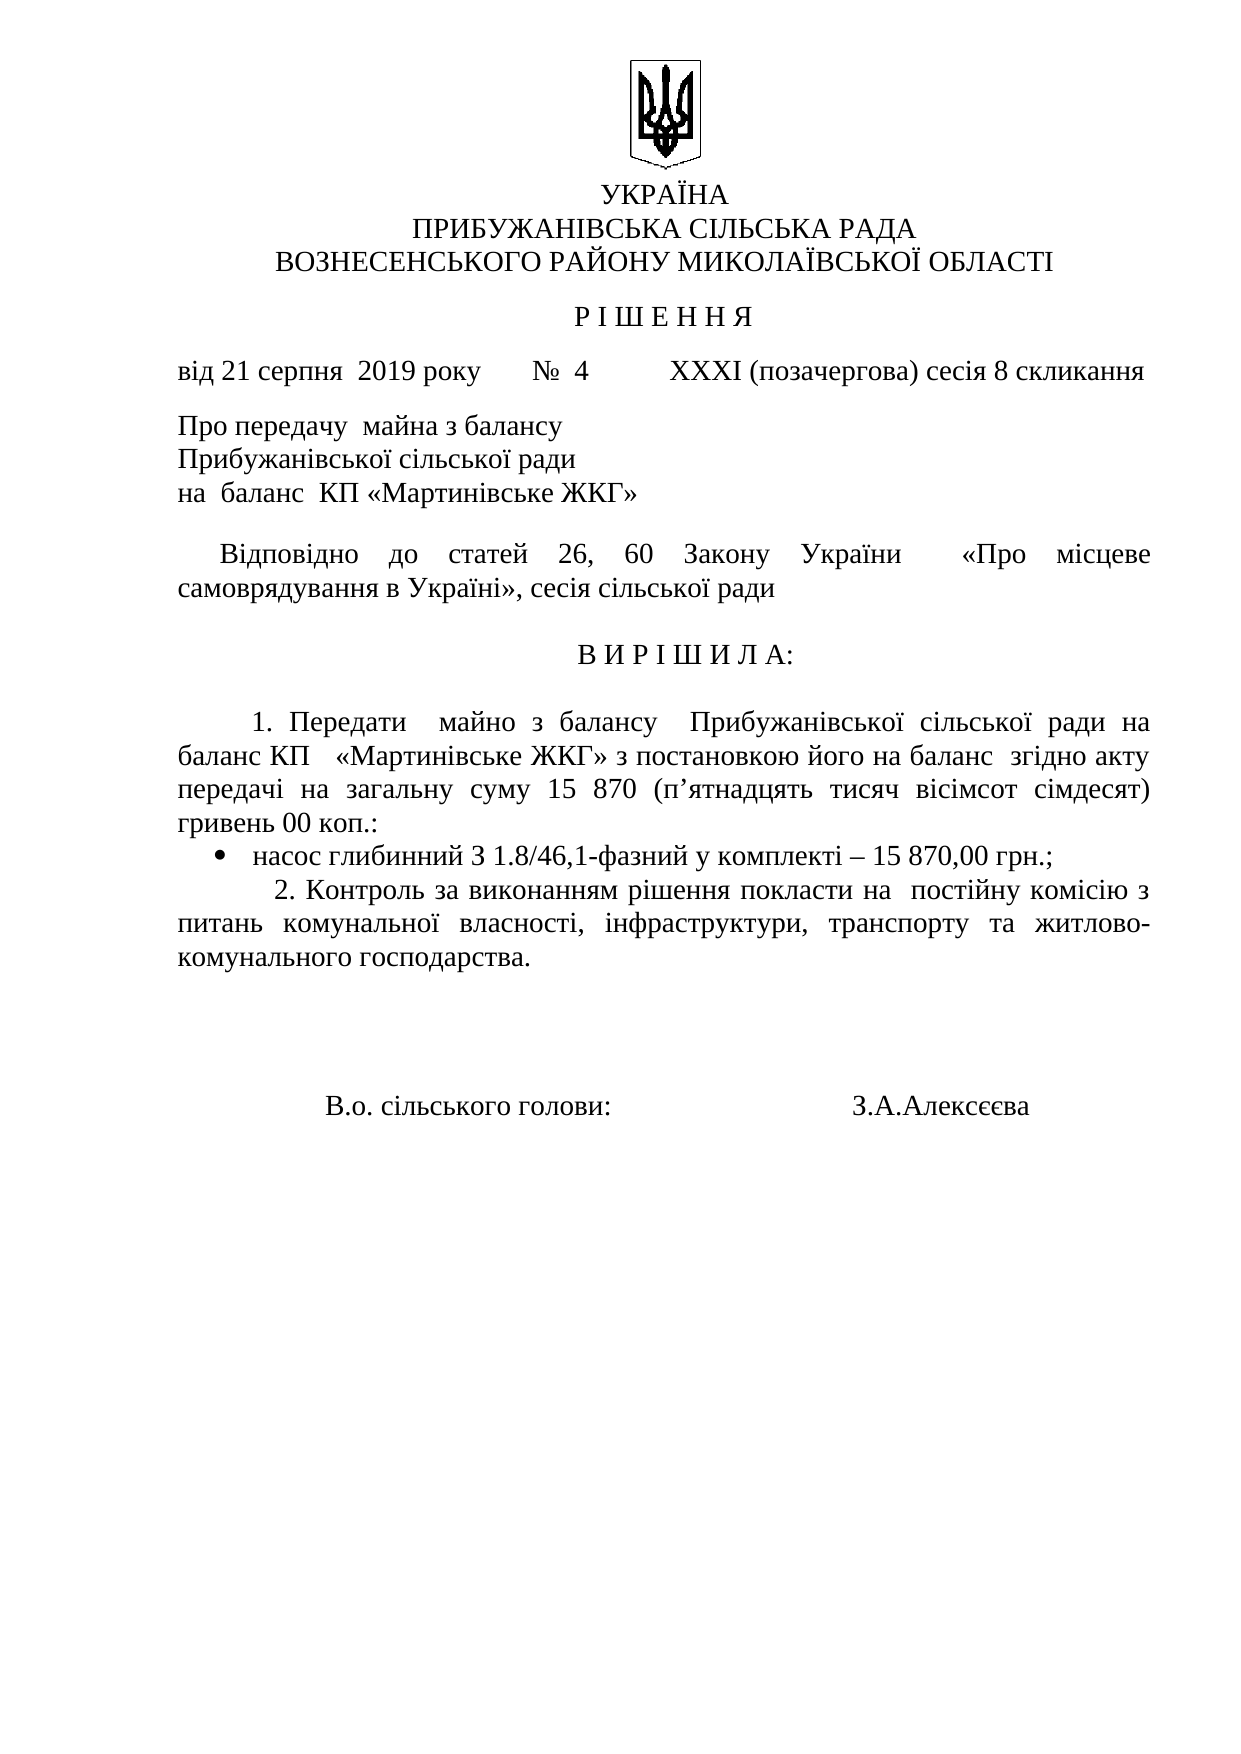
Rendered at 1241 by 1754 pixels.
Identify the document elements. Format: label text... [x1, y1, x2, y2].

text 2. Контроль за виконанням рішення покласти на постійну комісію з питань комунальної власності, інфраструктури, транспорту та житлово-комунального господарства. [177, 872, 1152, 972]
text Р І Ш Е Н Н Я [177, 299, 1152, 332]
text 1. Передати майно з балансу Прибужанівської сільської ради на баланс КП «Мартинівське ЖКГ» з постановкою його на баланс згідно акту передачі на загальну суму 15 870 (п’ятнадцять тисяч вісімсот сімдесят) гривень 00 коп.: [177, 704, 1152, 838]
text УКРАЇНА ПРИБУЖАНІВСЬКА СІЛЬСЬКА РАДА ВОЗНЕСЕНСЬКОГО РАЙОНУ МИКОЛАЇВСЬКОЇ ОБЛАСТІ [177, 177, 1152, 278]
text від 21 серпня 2019 року № 4 ХХХІ (позачергова) сесія 8 скликання [177, 353, 1152, 387]
list насос глибинний З 1.8/46,1-фазний у комплекті – 15 870,00 грн.; [215, 838, 1152, 872]
text Відповідно до статей 26, 60 Закону України «Про місцеве самоврядування в Україні», сесія сільської ради [177, 536, 1152, 603]
text В.о. сільського голови: З.А.Алексєєва [177, 1088, 1152, 1122]
text В И Р І Ш И Л А: [177, 637, 1152, 671]
picture [627, 58, 703, 172]
text Про передачу майна з балансу Прибужанівської сільської ради на баланс КП «Мартинівське ЖКГ» [177, 408, 1152, 508]
